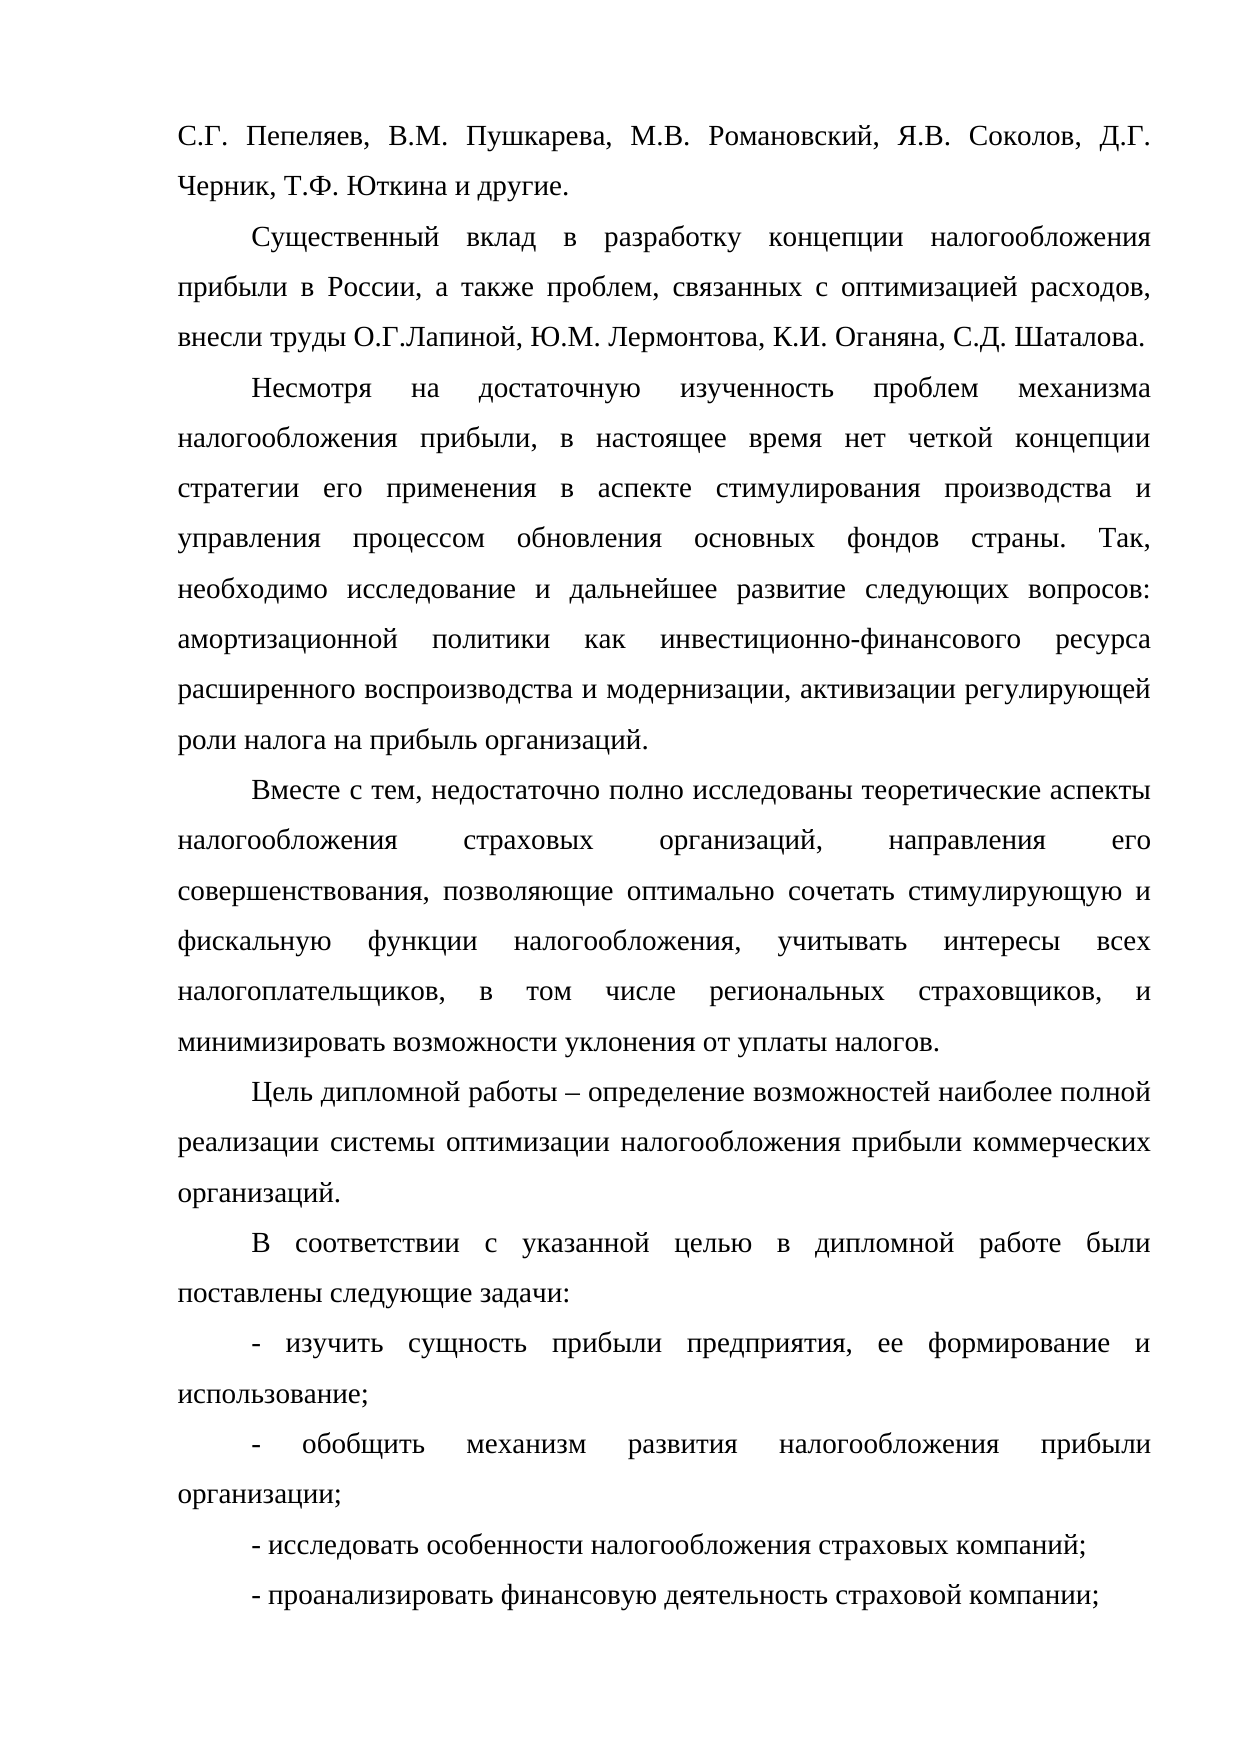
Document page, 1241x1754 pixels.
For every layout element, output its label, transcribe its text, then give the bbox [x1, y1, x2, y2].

text Существенный вклад в разработку концепции налогообложения прибыли в России, а также проблем, связанных с оптимизацией расходов, внесли труды О.Г.Лапиной, Ю.М. Лермонтова, К.И. Оганяна, С.Д. Шаталова. [177, 219, 1152, 353]
text - проанализировать финансовую деятельность страховой компании; [177, 1577, 1152, 1611]
text Вместе с тем, недостаточно полно исследованы теоретические аспекты налогообложения страховых организаций, направления его совершенствования, позволяющие оптимально сочетать стимулирующую и фискальную функции налогообложения, учитывать интересы всех налогоплательщиков, в том числе региональных страховщиков, и минимизировать возможности уклонения от уплаты налогов. [177, 772, 1152, 1057]
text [177, 118, 1152, 202]
text В соответствии с указанной целью в дипломной работе были поставлены следующие задачи: [177, 1225, 1152, 1309]
text Несмотря на достаточную изученность проблем механизма налогообложения прибыли, в настоящее время нет четкой концепции стратегии его применения в аспекте стимулирования производства и управления процессом обновления основных фондов страны. Так, необходимо исследование и дальнейшее развитие следующих вопросов: амортизационной политики как инвестиционно-финансового ресурса расширенного воспроизводства и модернизации, активизации регулирующей роли налога на прибыль организаций. [177, 370, 1152, 755]
text - исследовать особенности налогообложения страховых компаний; [177, 1527, 1152, 1560]
text - обобщить механизм развития налогообложения прибыли организации; [177, 1426, 1152, 1510]
text Цель дипломной работы – определение возможностей наиболее полной реализации системы оптимизации налогообложения прибыли коммерческих организаций. [177, 1074, 1152, 1208]
text - изучить сущность прибыли предприятия, ее формирование и использование; [177, 1326, 1152, 1409]
